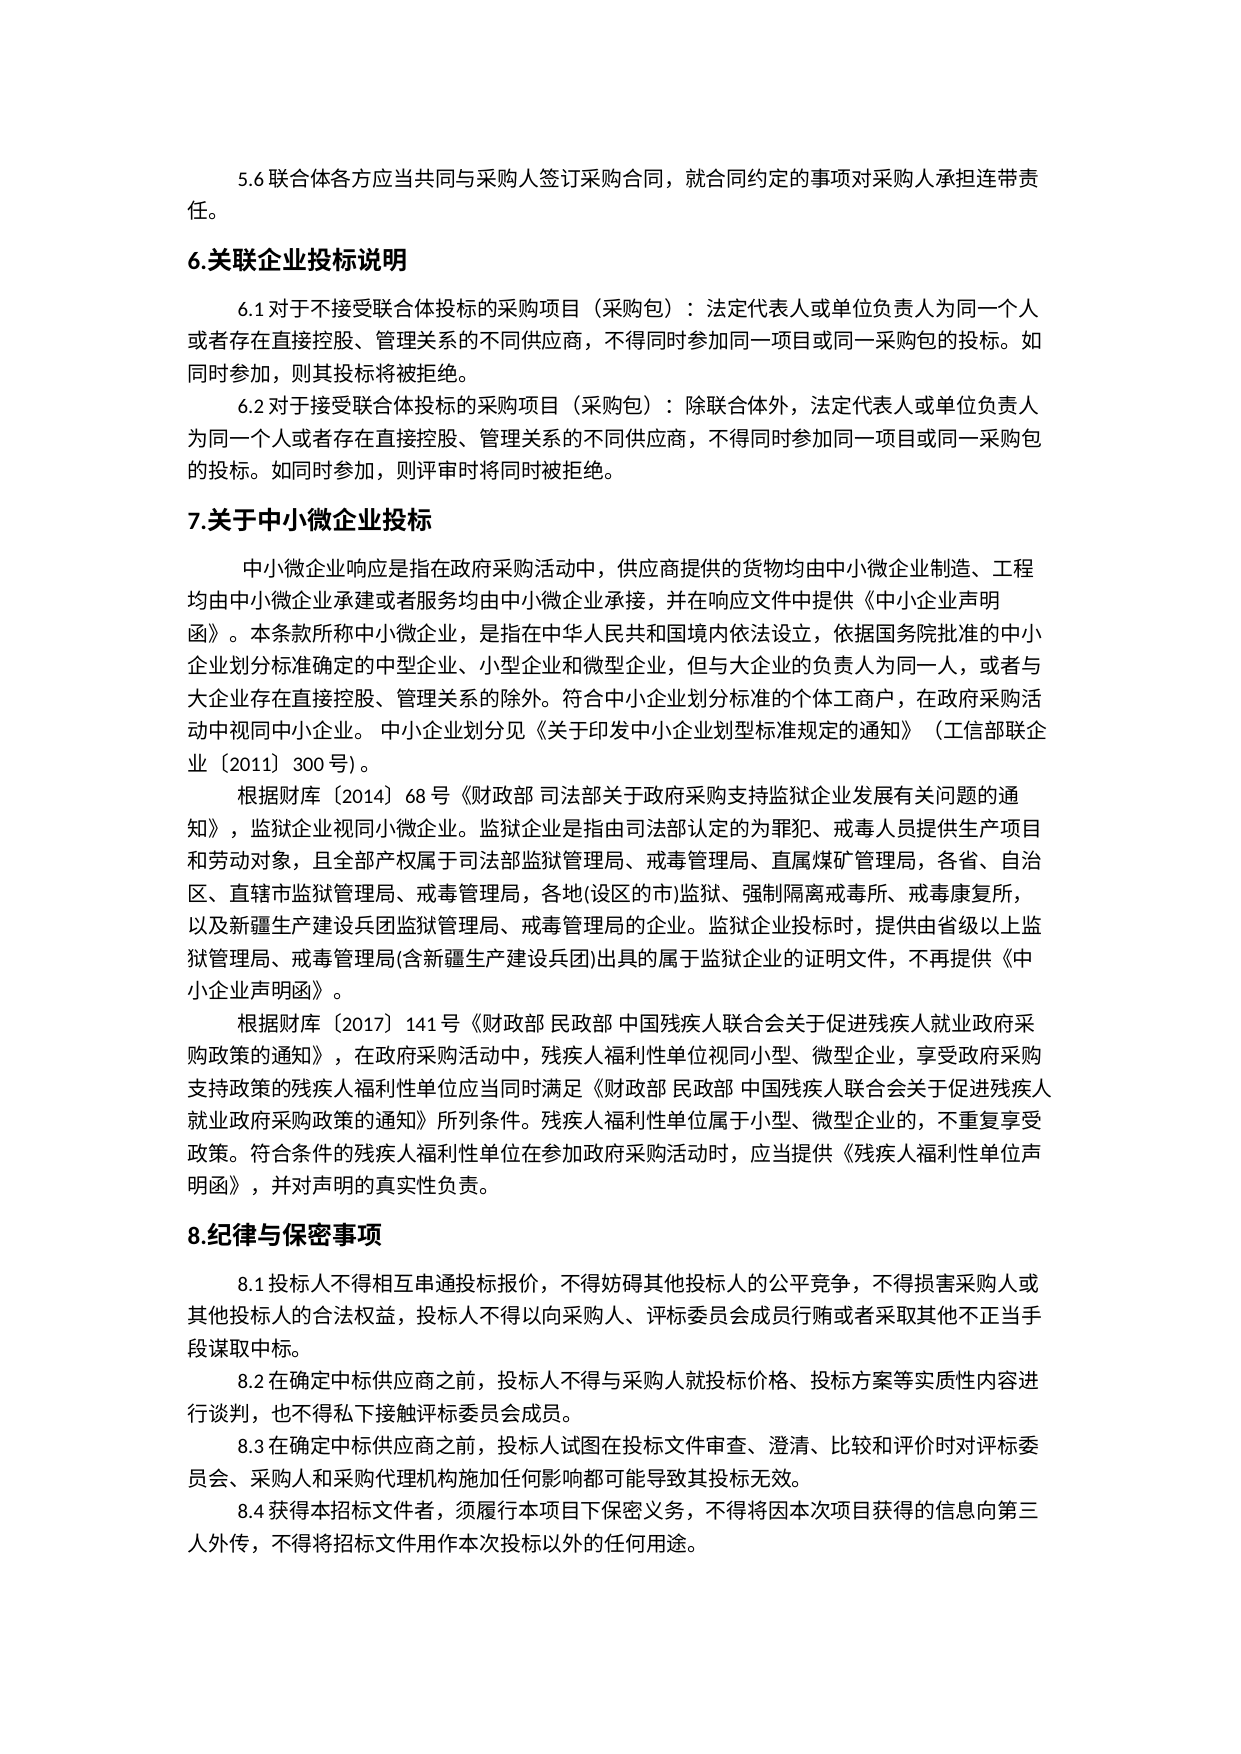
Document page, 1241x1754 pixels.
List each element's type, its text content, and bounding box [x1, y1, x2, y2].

text 根据财库〔2014〕68号《财政部 司法部关于政府采购支持监狱企业发展有关问题的通知》，监狱企业视同小微企业。监狱企业是指由司法部认定的为罪犯、戒毒人员提供生产项目和劳动对象，且全部产权属于司法部监狱管理局、戒毒管理局、直属煤矿管理局，各省、自治区、直辖市监狱管理局、戒毒管理局，各地(设区的市)监狱、强制隔离戒毒所、戒毒康复所，以及新疆生产建设兵团监狱管理局、戒毒管理局的企业。监狱企业投标时，提供由省级以上监狱管理局、戒毒管理局(含新疆生产建设兵团)出具的属于监狱企业的证明文件，不再提供《中小企业声明函》。 [187, 779, 1053, 1007]
text 8.3在确定中标供应商之前，投标人试图在投标文件审查、澄清、比较和评价时对评标委员会、采购人和采购代理机构施加任何影响都可能导致其投标无效。 [187, 1429, 1053, 1494]
text 6.1 对于不接受联合体投标的采购项目（采购包）：法定代表人或单位负责人为同一个人或者存在直接控股、管理关系的不同供应商，不得同时参加同一项目或同一采购包的投标。如同时参加，则其投标将被拒绝。 [187, 292, 1053, 389]
text 根据财库〔2017〕141号《财政部 民政部 中国残疾人联合会关于促进残疾人就业政府采购政策的通知》，在政府采购活动中，残疾人福利性单位视同小型、微型企业，享受政府采购支持政策的残疾人福利性单位应当同时满足《财政部 民政部 中国残疾人联合会关于促进残疾人就业政府采购政策的通知》所列条件。残疾人福利性单位属于小型、微型企业的，不重复享受政策。符合条件的残疾人福利性单位在参加政府采购活动时，应当提供《残疾人福利性单位声明函》，并对声明的真实性负责。 [187, 1007, 1053, 1202]
text 5.6联合体各方应当共同与采购人签订采购合同，就合同约定的事项对采购人承担连带责任。 [187, 162, 1053, 227]
text 8.2在确定中标供应商之前，投标人不得与采购人就投标价格、投标方案等实质性内容进行谈判，也不得私下接触评标委员会成员。 [187, 1364, 1053, 1429]
text 7.关于中小微企业投标 [187, 487, 1053, 552]
text 8.1投标人不得相互串通投标报价，不得妨碍其他投标人的公平竞争，不得损害采购人或其他投标人的合法权益，投标人不得以向采购人、评标委员会成员行贿或者采取其他不正当手段谋取中标。 [187, 1267, 1053, 1364]
text 8.4获得本招标文件者，须履行本项目下保密义务，不得将因本次项目获得的信息向第三人外传，不得将招标文件用作本次投标以外的任何用途。 [187, 1494, 1053, 1559]
text 6.关联企业投标说明 [187, 227, 1053, 292]
text 中小微企业响应是指在政府采购活动中，供应商提供的货物均由中小微企业制造、工程均由中小微企业承建或者服务均由中小微企业承接，并在响应文件中提供《中小企业声明函》。本条款所称中小微企业，是指在中华人民共和国境内依法设立，依据国务院批准的中小企业划分标准确定的中型企业、小型企业和微型企业，但与大企业的负责人为同一人，或者与大企业存在直接控股、管理关系的除外。符合中小企业划分标准的个体工商户，在政府采购活动中视同中小企业。 中小企业划分见《关于印发中小企业划型标准规定的通知》（工信部联企业〔2011〕300号) 。 [187, 552, 1053, 779]
text 6.2 对于接受联合体投标的采购项目（采购包）：除联合体外，法定代表人或单位负责人为同一个人或者存在直接控股、管理关系的不同供应商，不得同时参加同一项目或同一采购包的投标。如同时参加，则评审时将同时被拒绝。 [187, 389, 1053, 487]
text 8.纪律与保密事项 [187, 1202, 1053, 1267]
